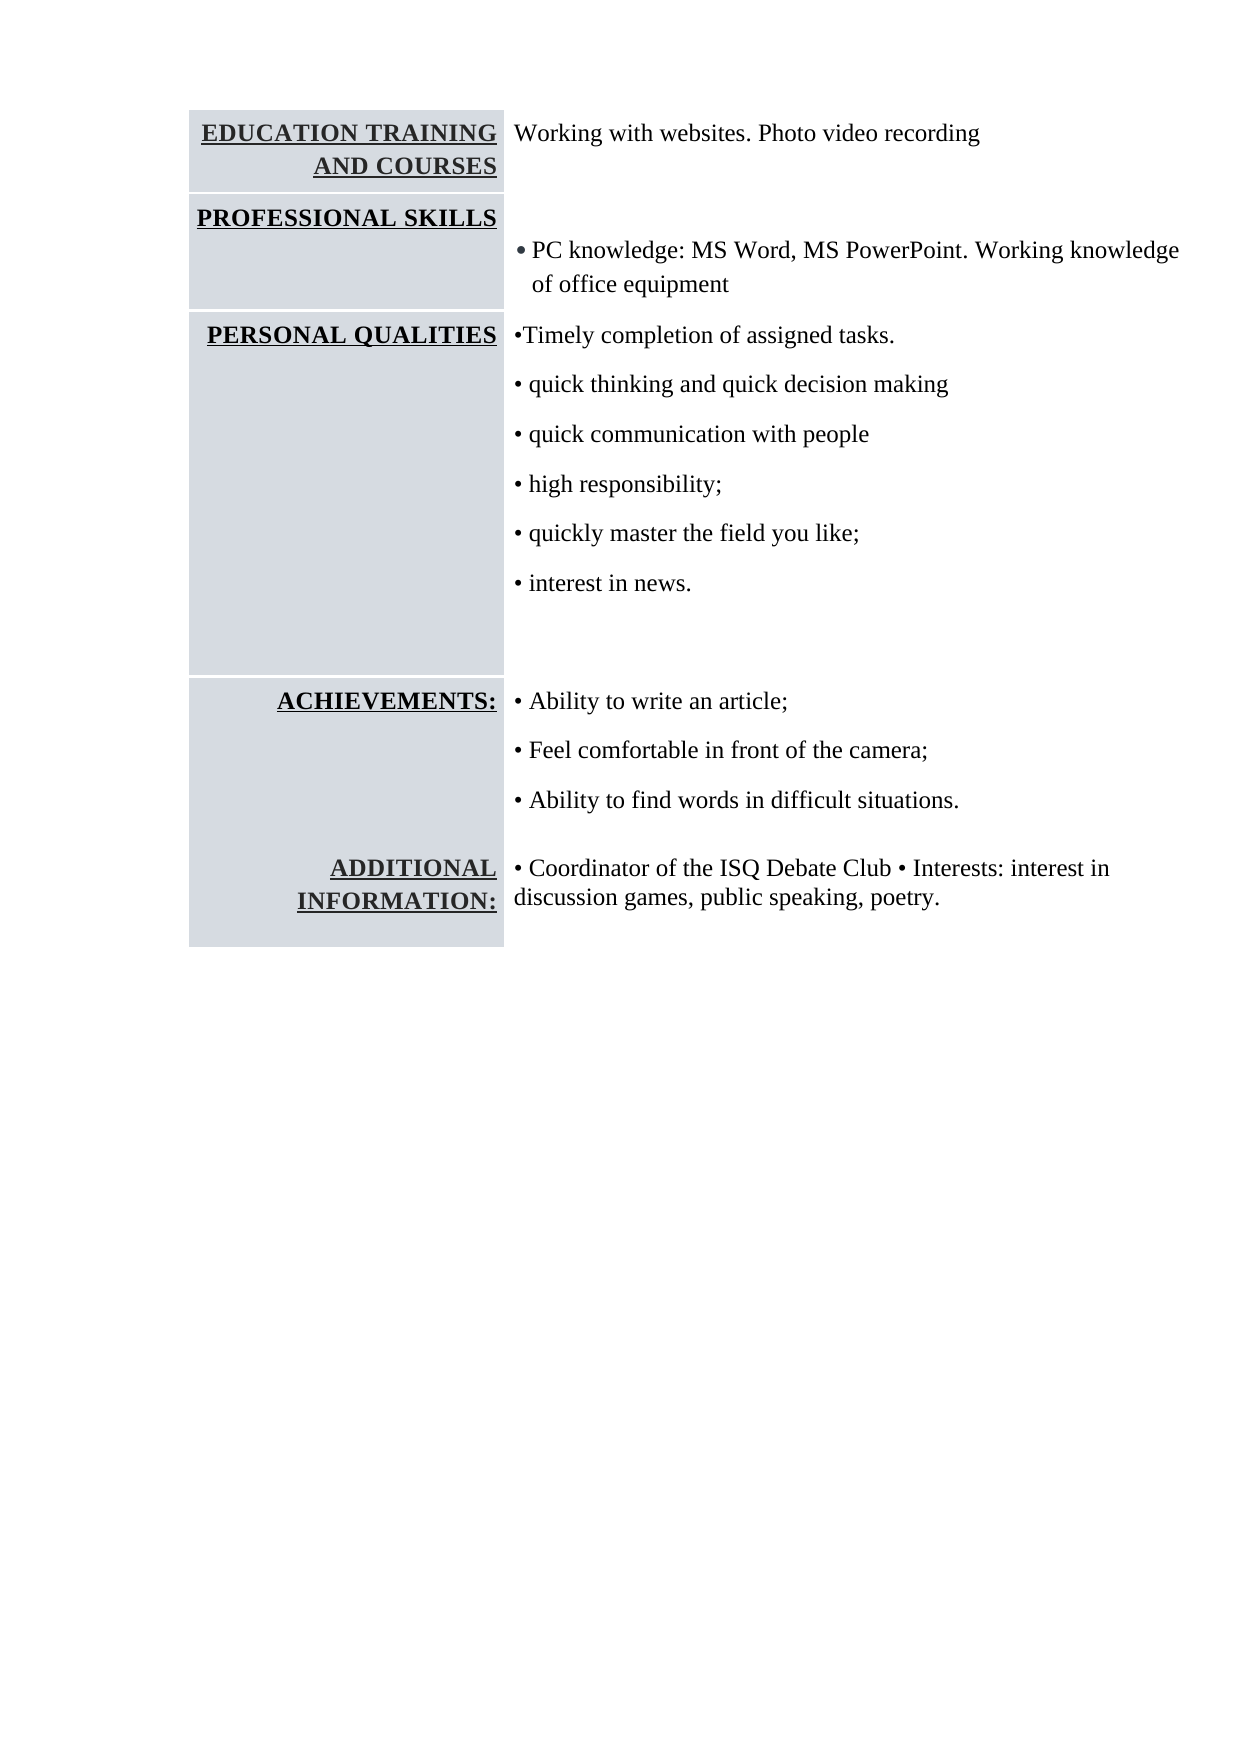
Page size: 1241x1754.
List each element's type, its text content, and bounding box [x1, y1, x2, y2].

table_cell PC knowledge: MS Word, MS PowerPoint. Working knowledge of office equipment [506, 194, 1195, 309]
table_cell PROFESSIONAL SKILLS [189, 194, 504, 309]
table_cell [506, 110, 1195, 192]
table_cell ACHIEVEMENTS: [189, 678, 504, 843]
table_cell • Ability to write an article; • Feel comfortable in front of the camera; • Ability to find words in difficult situations. [506, 678, 1195, 843]
table_cell • Coordinator of the ISQ Debate Club • Interests: interest in discussion games, public speaking, poetry. [506, 845, 1195, 947]
table_cell ADDITIONAL INFORMATION: [189, 843, 504, 947]
table_cell •Timely completion of assigned tasks. • quick thinking and quick decision making • quick communication with people • high responsibility; • quickly master the field you like; • interest in news. [506, 312, 1195, 675]
table_cell PERSONAL QUALITIES [189, 312, 504, 675]
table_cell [189, 110, 504, 192]
